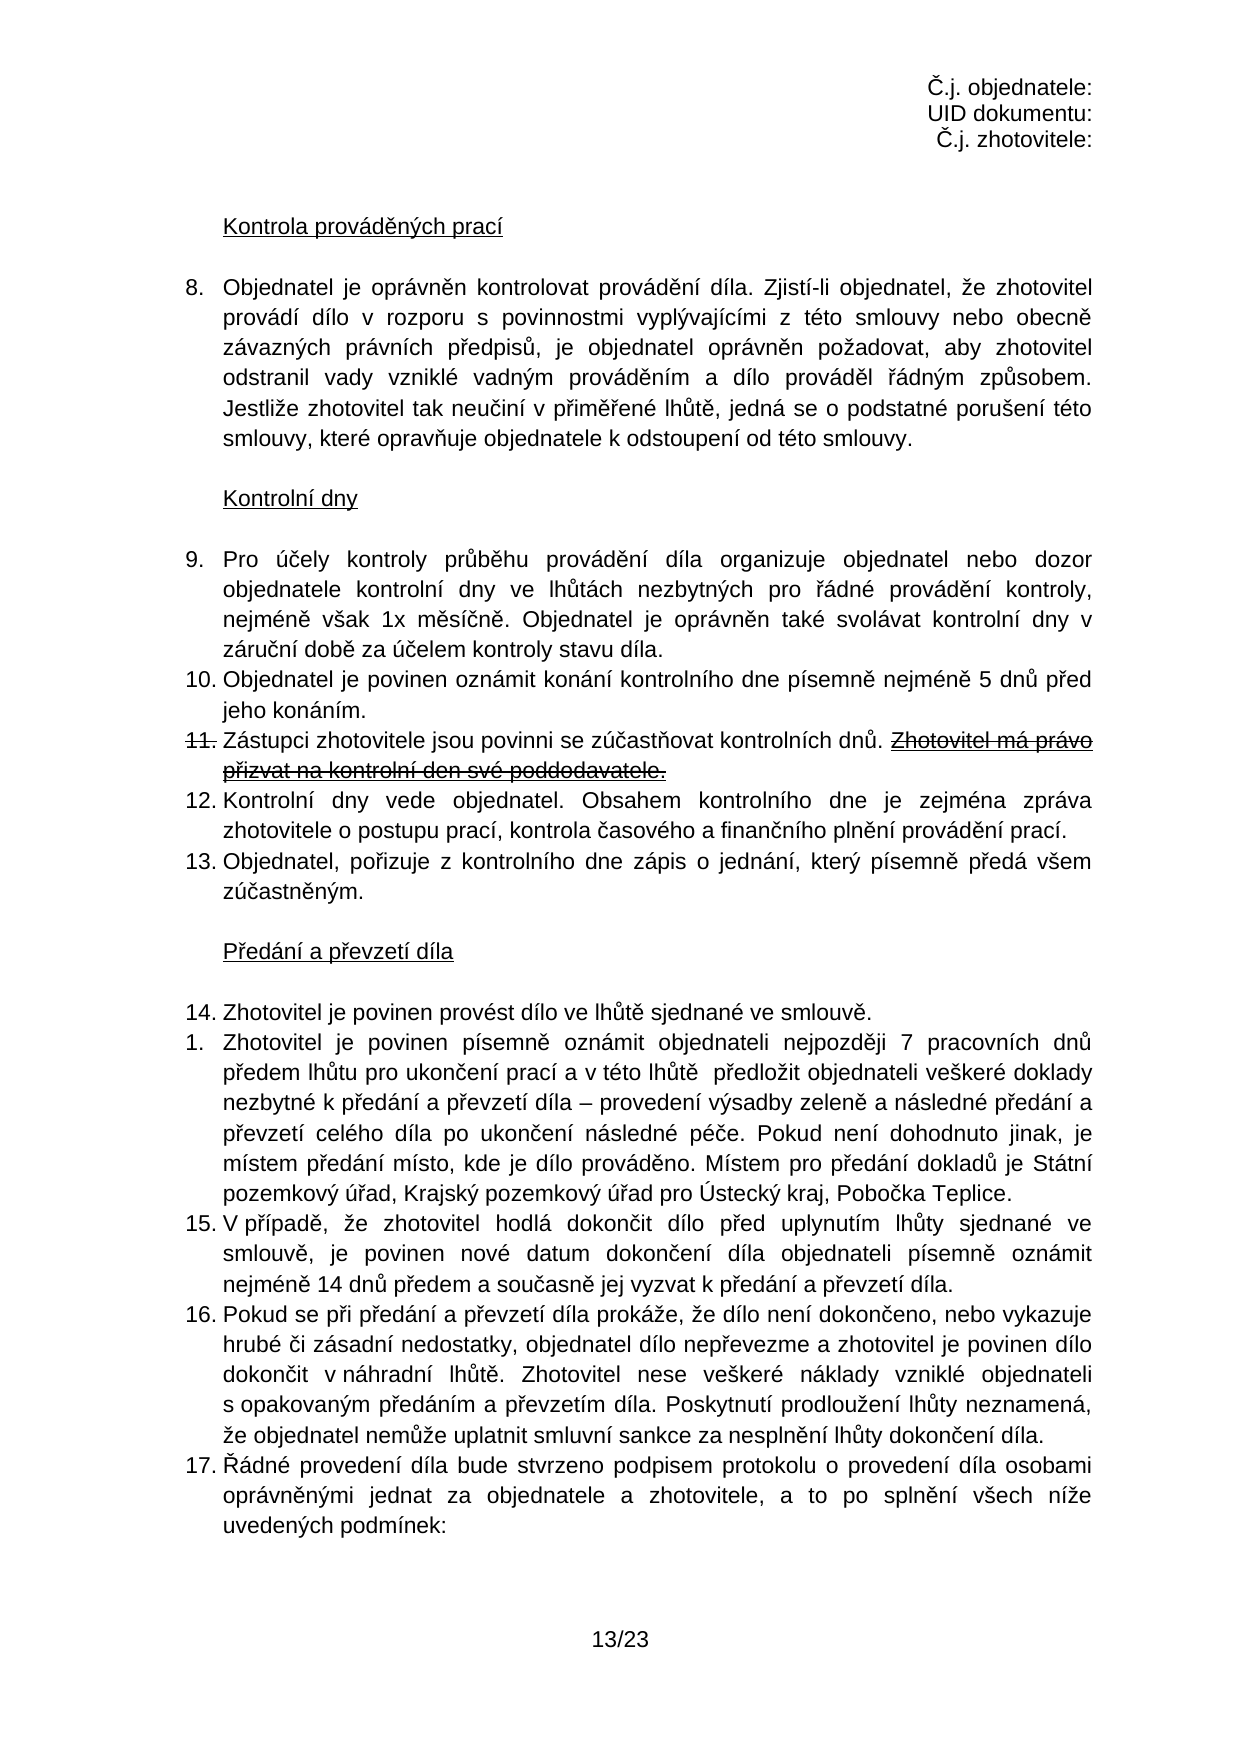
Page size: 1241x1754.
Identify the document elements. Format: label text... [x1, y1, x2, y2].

list Objednatel je povinen oznámit konání kontrolního dne písemně nejméně 5 dnů před jeho konáním. [185, 666, 1093, 723]
list Kontrolní dny vede objednatel. Obsahem kontrolního dne je zejména zpráva zhotovitele o postupu prací, kontrola časového a finančního plnění provádění prací. [185, 787, 1093, 844]
list V případě, že zhotovitel hodlá dokončit dílo před uplynutím lhůty sjednané ve smlouvě, je povinen nové datum dokončení díla objednateli písemně oznámit nejméně 14 dnů předem a současně jej vyzvat k předání a převzetí díla. [185, 1210, 1093, 1297]
list Pokud se při předání a převzetí díla prokáže, že dílo není dokončeno, nebo vykazuje hrubé či zásadní nedostatky, objednatel dílo nepřevezme a zhotovitel je povinen dílo dokončit v náhradní lhůtě. Zhotovitel nese veškeré náklady vzniklé objednateli s opakovaným předáním a převzetím díla. Poskytnutí prodloužení lhůty neznamená, že objednatel nemůže uplatnit smluvní sankce za nesplnění lhůty dokončení díla. [185, 1301, 1093, 1448]
list Objednatel je oprávněn kontrolovat provádění díla. Zjistí-li objednatel, že zhotovitel provádí dílo v rozporu s povinnostmi vyplývajícími z této smlouvy nebo obecně závazných právních předpisů, je objednatel oprávněn požadovat, aby zhotovitel odstranil vady vzniklé vadným prováděním a dílo prováděl řádným způsobem. Jestliže zhotovitel tak neučiní v přiměřené lhůtě, jedná se o podstatné porušení této smlouvy, které opravňuje objednatele k odstoupení od této smlouvy. [185, 274, 1093, 451]
list Pro účely kontroly průběhu provádění díla organizuje objednatel nebo dozor objednatele kontrolní dny ve lhůtách nezbytných pro řádné provádění kontroly, nejméně však 1x měsíčně. Objednatel je oprávněn také svolávat kontrolní dny v záruční době za účelem kontroly stavu díla. [185, 546, 1093, 662]
list Objednatel, pořizuje z kontrolního dne zápis o jednání, který písemně předá všem zúčastněným. [185, 848, 1093, 904]
list Zástupci zhotovitele jsou povinni se zúčastňovat kontrolních dnů. Zhotovitel má právo přizvat na kontrolní den své poddodavatele. [185, 727, 1093, 783]
list Řádné provedení díla bude stvrzeno podpisem protokolu o provedení díla osobami oprávněnými jednat za objednatele a zhotovitele, a to po splnění všech níže uvedených podmínek: [185, 1452, 1093, 1538]
list Kontrola prováděných prací [223, 213, 1093, 239]
list Zhotovitel je povinen provést dílo ve lhůtě sjednané ve smlouvě. [185, 999, 1093, 1025]
list Kontrolní dny [223, 485, 1093, 511]
list Zhotovitel je povinen písemně oznámit objednateli nejpozději 7 pracovních dnů předem lhůtu pro ukončení prací a v této lhůtě předložit objednateli veškeré doklady nezbytné k předání a převzetí díla – provedení výsadby zeleně a následné předání a převzetí celého díla po ukončení následné péče. Pokud není dohodnuto jinak, je místem předání místo, kde je dílo prováděno. Místem pro předání dokladů je Státní pozemkový úřad, Krajský pozemkový úřad pro Ústecký kraj, Pobočka Teplice. [185, 1029, 1093, 1206]
list Předání a převzetí díla [223, 938, 1093, 964]
